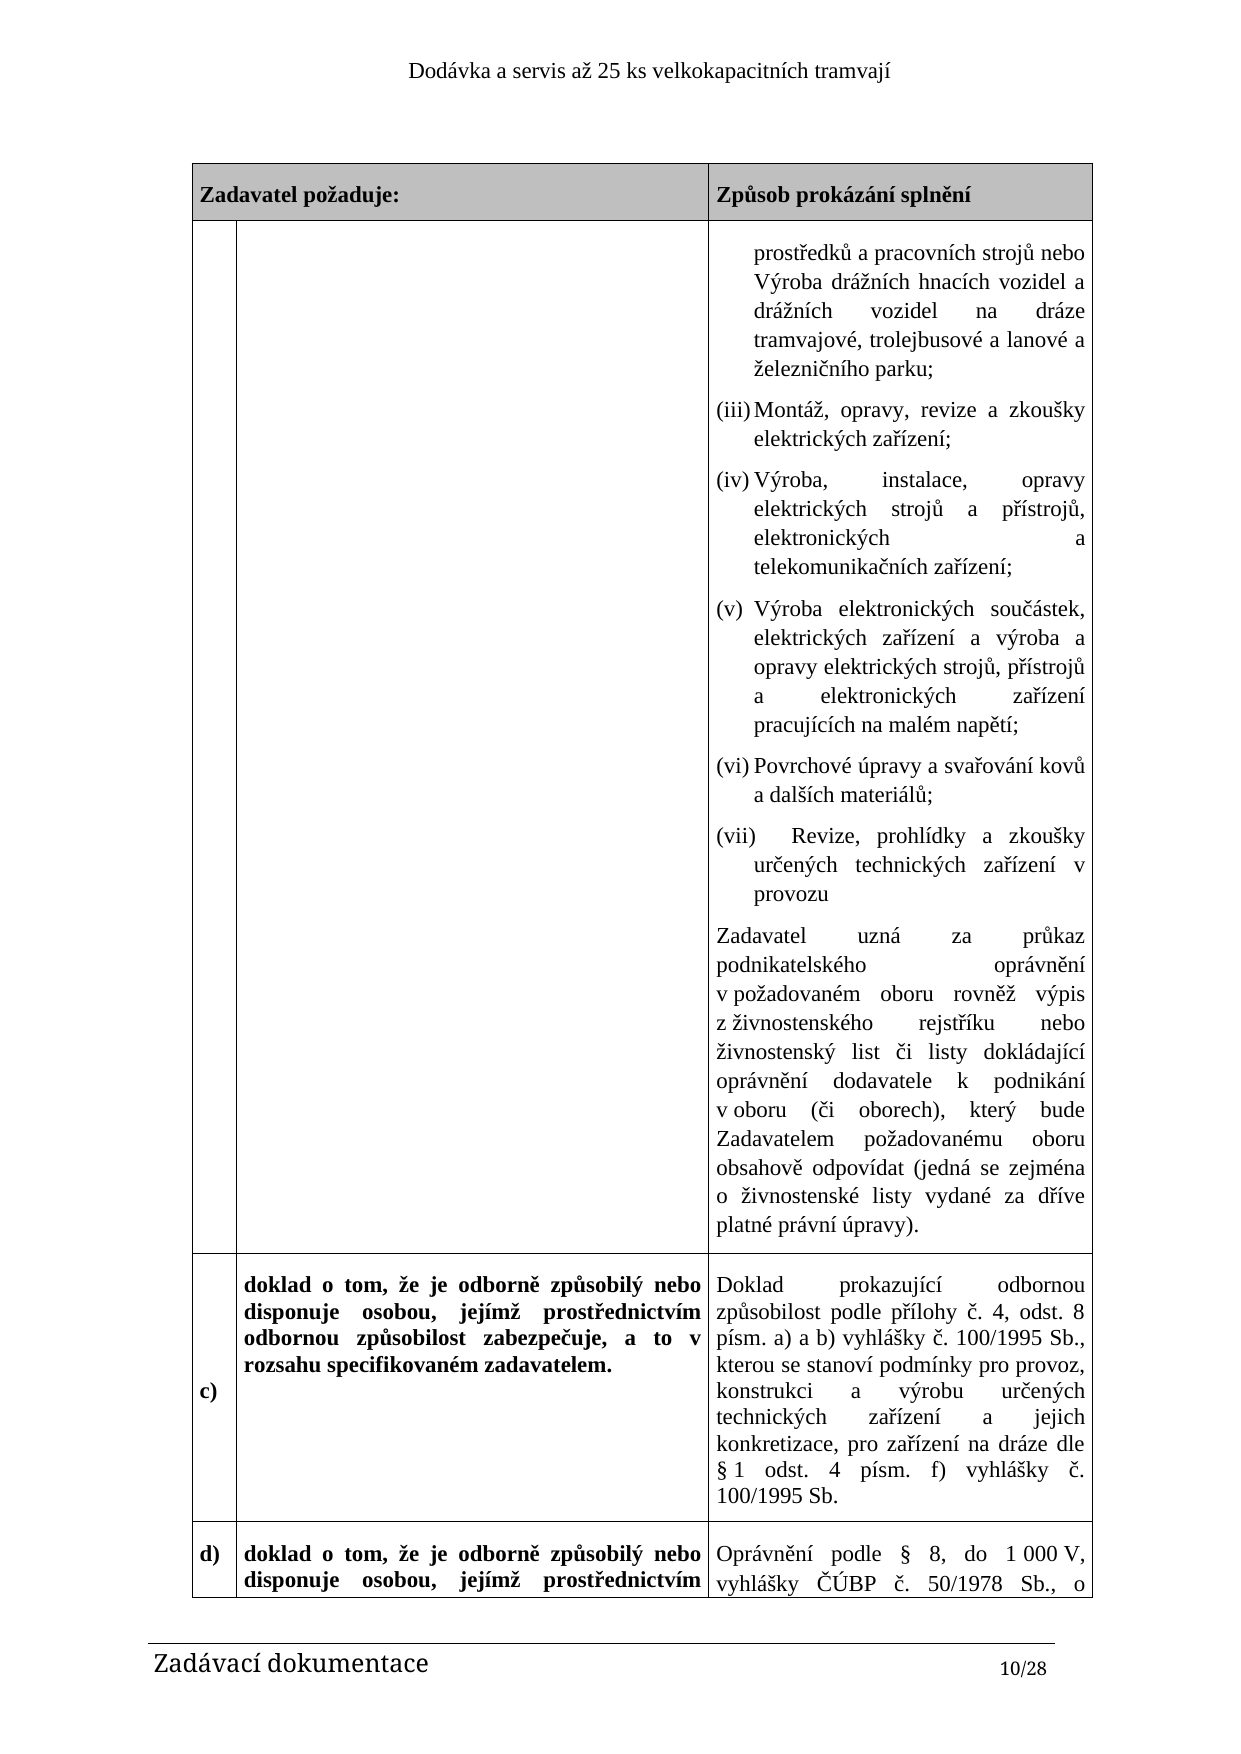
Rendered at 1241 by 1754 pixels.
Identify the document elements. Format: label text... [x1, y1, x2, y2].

table_header Způsob prokázání splnění [709, 164, 1092, 220]
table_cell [237, 1522, 708, 1597]
table_header Zadavatel požaduje: [193, 164, 708, 220]
table_cell d) [193, 1522, 236, 1597]
table_cell Doklad prokazující odbornou způsobilost podle přílohy č. 4, odst. 8 písm. a) a b) vyhlášky č. 100/1995 Sb., kterou se stanoví podmínky pro provoz, konstrukci a výrobu určených technických zařízení a jejich konkretizace, pro zařízení na dráze dle § 1 odst. 4 písm. f) vyhlášky č. 100/1995 Sb. [709, 1254, 1092, 1521]
table_cell b) [193, 221, 236, 1253]
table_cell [709, 221, 1092, 1253]
table_cell doklad o tom, že je odborně způsobilý nebo disponuje osobou, jejímž prostřednictvím odbornou způsobilost zabezpečuje, a to v rozsahu specifikovaném zadavatelem. [237, 1254, 708, 1521]
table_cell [237, 221, 708, 1253]
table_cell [709, 1522, 1092, 1597]
table_cell c) [193, 1254, 236, 1521]
